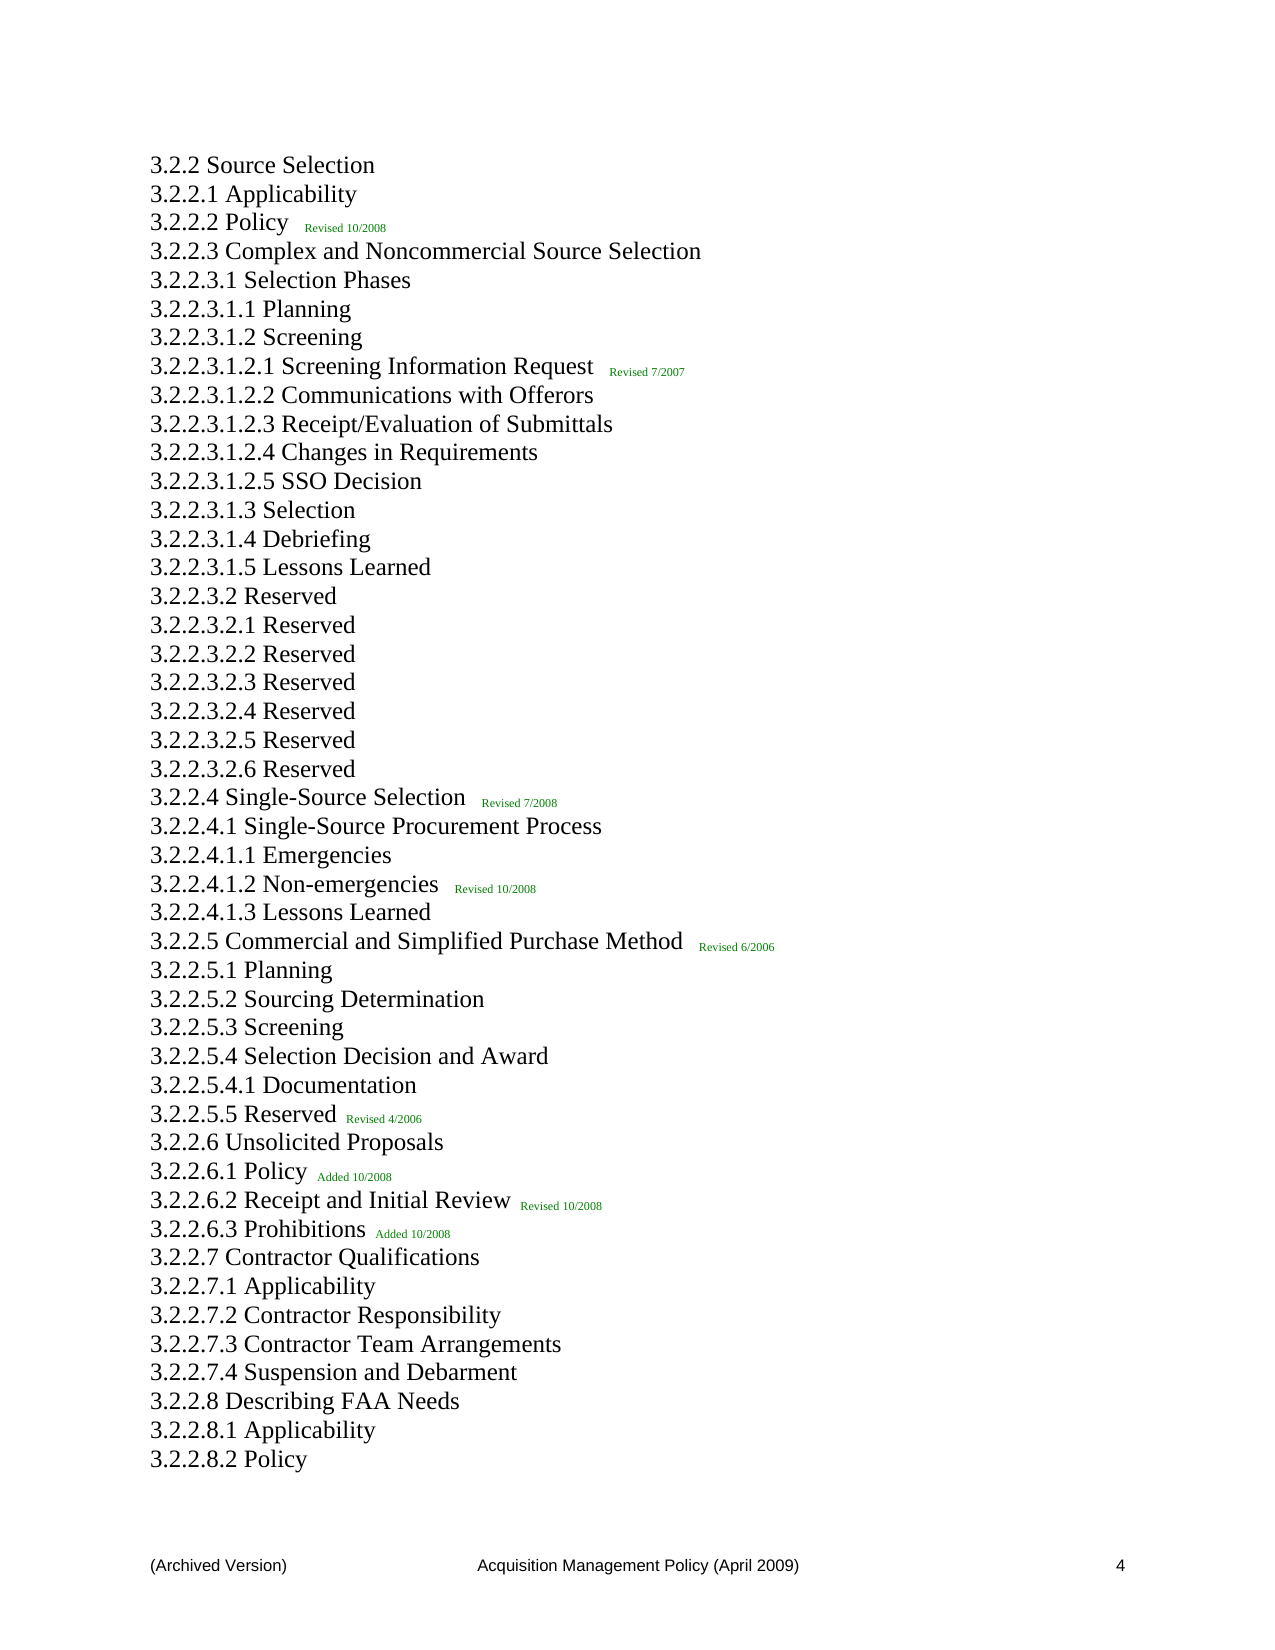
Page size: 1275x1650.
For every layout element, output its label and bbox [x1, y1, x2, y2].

text [150, 150, 1125, 1472]
